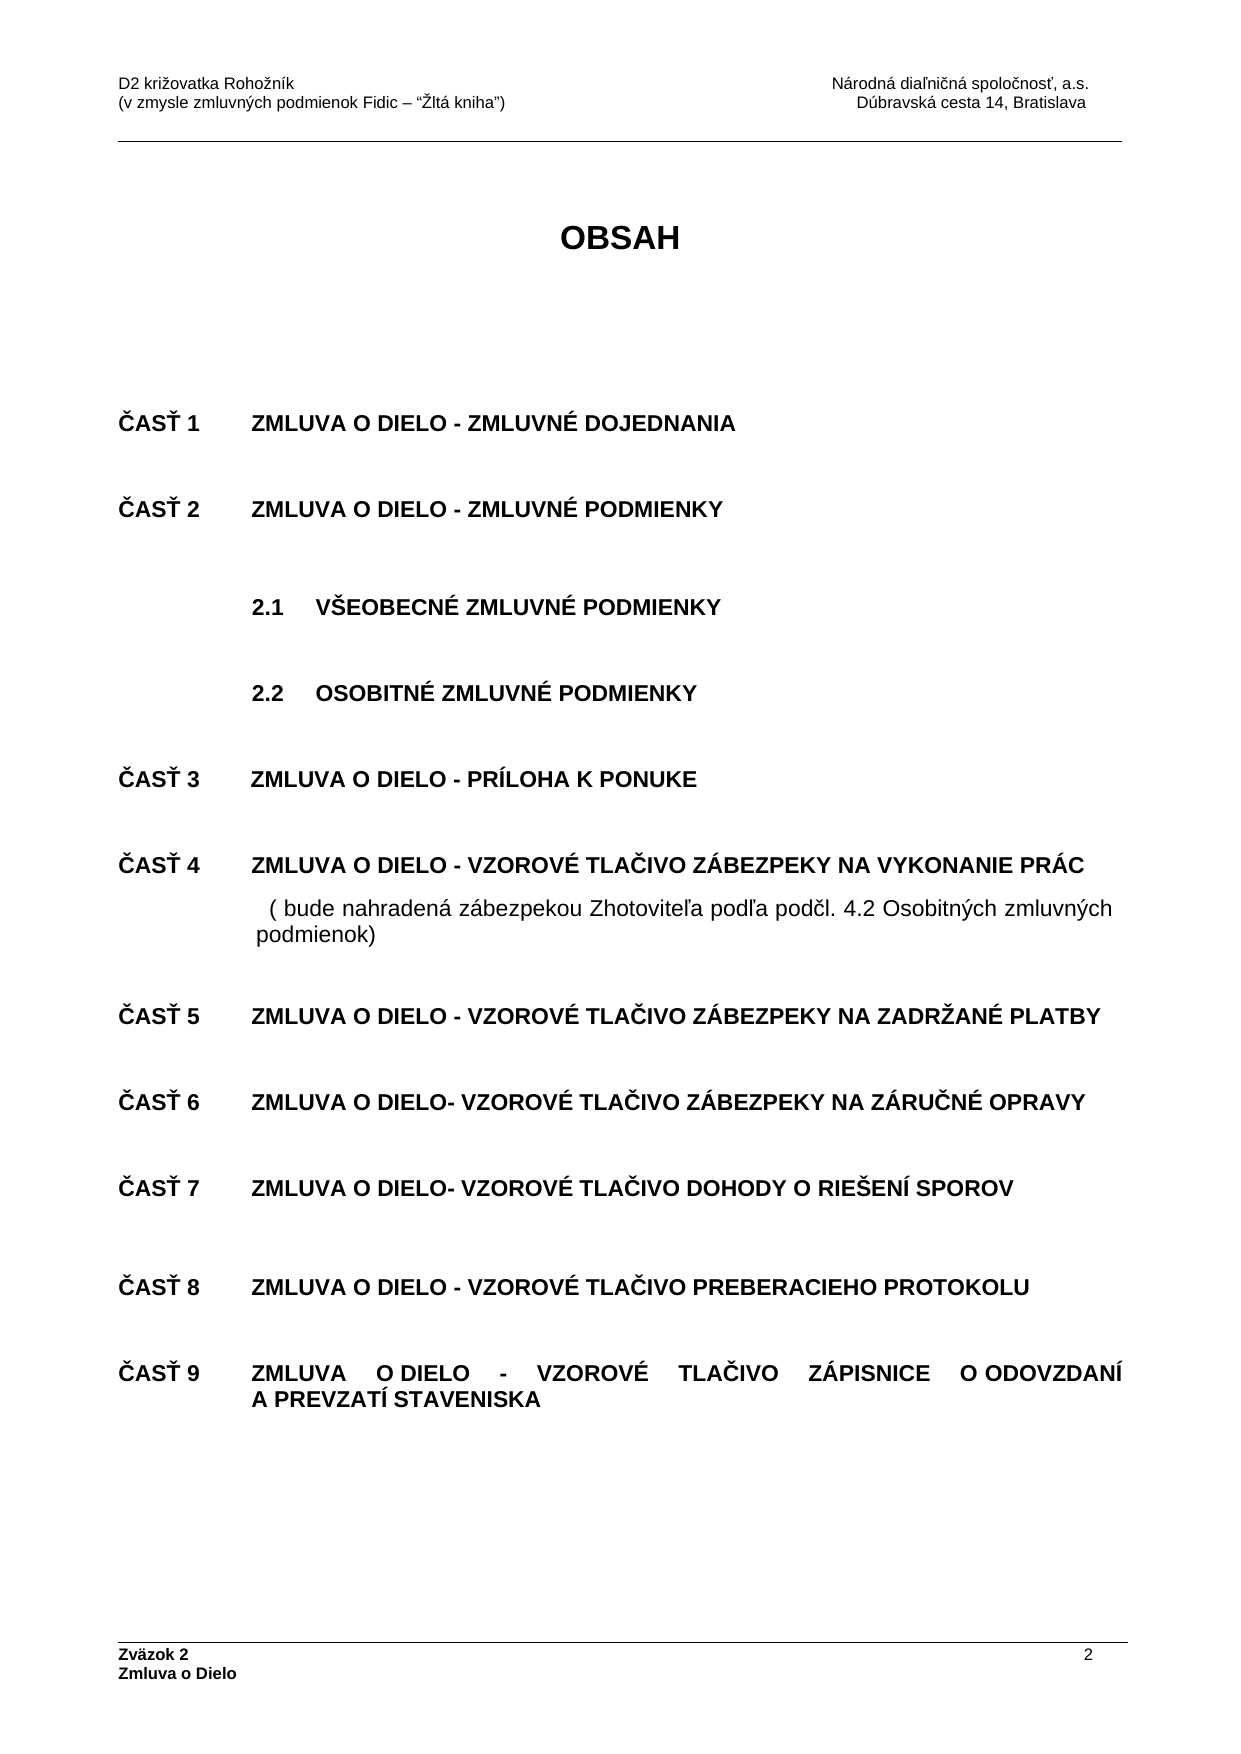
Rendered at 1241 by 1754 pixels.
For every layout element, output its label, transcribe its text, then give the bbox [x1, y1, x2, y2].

text ČASŤ 1 zmluva o dielo - ZmluvNÉ dojednania [118, 410, 1122, 436]
text Časť 8 zmluva o dielo - Vzorové tlačivo preberacieho protokolu [118, 1273, 1122, 1300]
text časť 5 zmluva o dielo - Vzorové tlačivo zábezpeky na zadržané platby [118, 1003, 1122, 1029]
text 2.2 Osobitné Zmluvné podmienky [118, 680, 1122, 706]
text obsah [118, 218, 1122, 257]
subtitle ( bude nahradená zábezpekou Zhotoviteľa podľa podčl. 4.2 Osobitných zmluvných podmienok) [118, 895, 1122, 948]
text 2.1 Všeobecné zmluvné podmienky [118, 594, 1122, 620]
text ČASŤ 7 ZMLUVA O DIELO- Vzorové tlačivo dohody o riešení sporov [118, 1175, 1122, 1202]
text ČASŤ 3 zmluva o dielo - Príloha k ponuke [118, 766, 1122, 792]
text ČASŤ 2 zmluva o dielo - ZmluvnÉ PoDMIENKY [118, 496, 1122, 522]
text Časť 9 zmluva o dielo - Vzorové tlačivo zápisnice o odovzdaní a prevzatí staveniska [118, 1359, 1122, 1412]
text ČASŤ 6 ZMLUVA O DIELO- Vzorové tlačivo zábezpeky na záručné opravy [118, 1089, 1122, 1116]
text ČASŤ 4 zmluva o dielo - Vzorové tlačivo zábezpeky na vykonanie prác [118, 852, 1122, 878]
